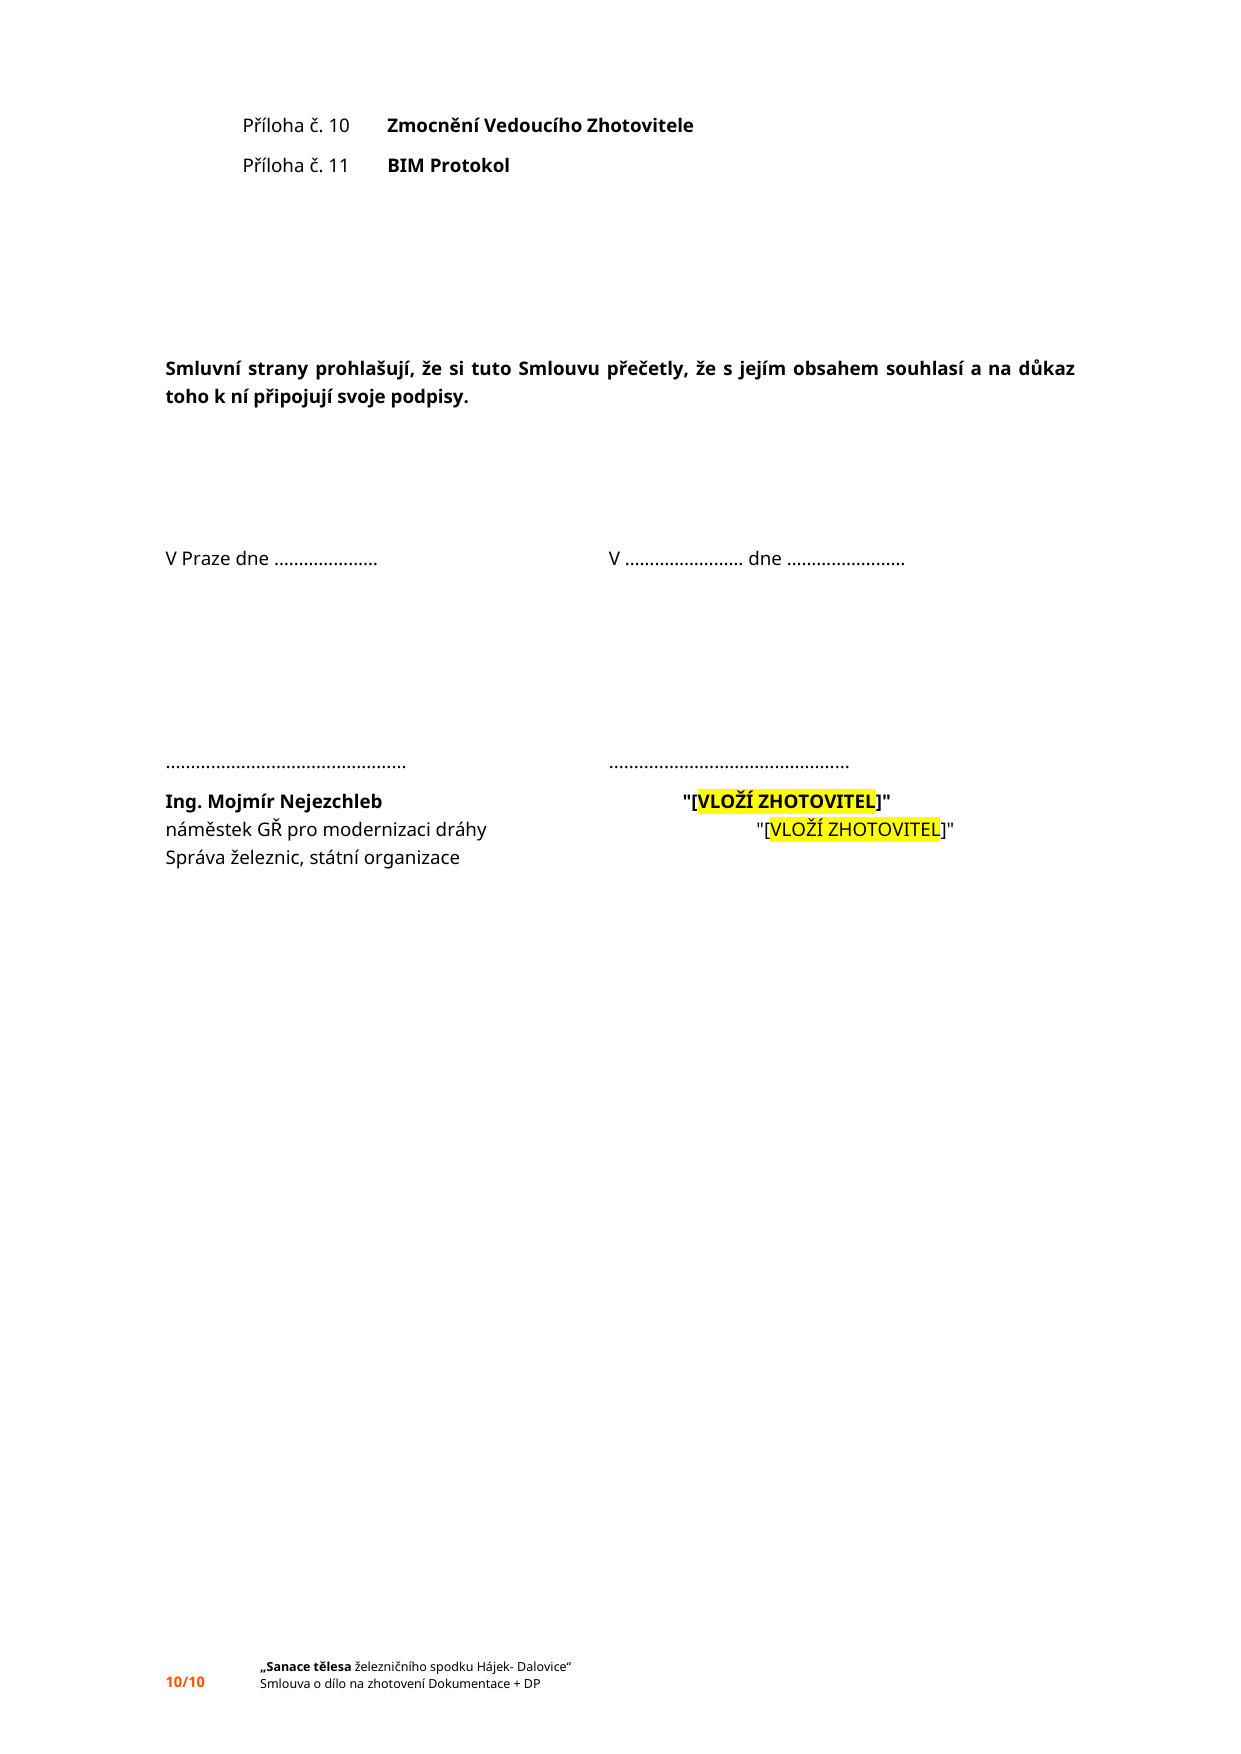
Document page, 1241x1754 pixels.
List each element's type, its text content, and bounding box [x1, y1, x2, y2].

text Příloha č. 10 Zmocnění Vedoucího Zhotovitele [242, 112, 1075, 138]
text Správa železnic, státní organizace [165, 844, 1075, 870]
text ................................................ ................................................ [165, 748, 1075, 773]
text Smluvní strany prohlašují, že si tuto Smlouvu přečetly, že s jejím obsahem souhlasí a na důkaz toho k ní připojují svoje podpisy. [165, 355, 1075, 409]
text Ing. Mojmír Nejezchleb "[VLOŽÍ ZHOTOVITEL]" [165, 788, 1075, 814]
text Příloha č. 11 BIM Protokol [242, 153, 1075, 178]
text náměstek GŘ pro modernizaci dráhy "[VLOŽÍ ZHOTOVITEL]" [940, 817, 1075, 842]
text V Praze dne ………………… V …………………… dne …………………… [165, 545, 1075, 571]
text náměstek GŘ pro modernizaci dráhy "[VLOŽÍ ZHOTOVITEL]" [165, 817, 770, 842]
